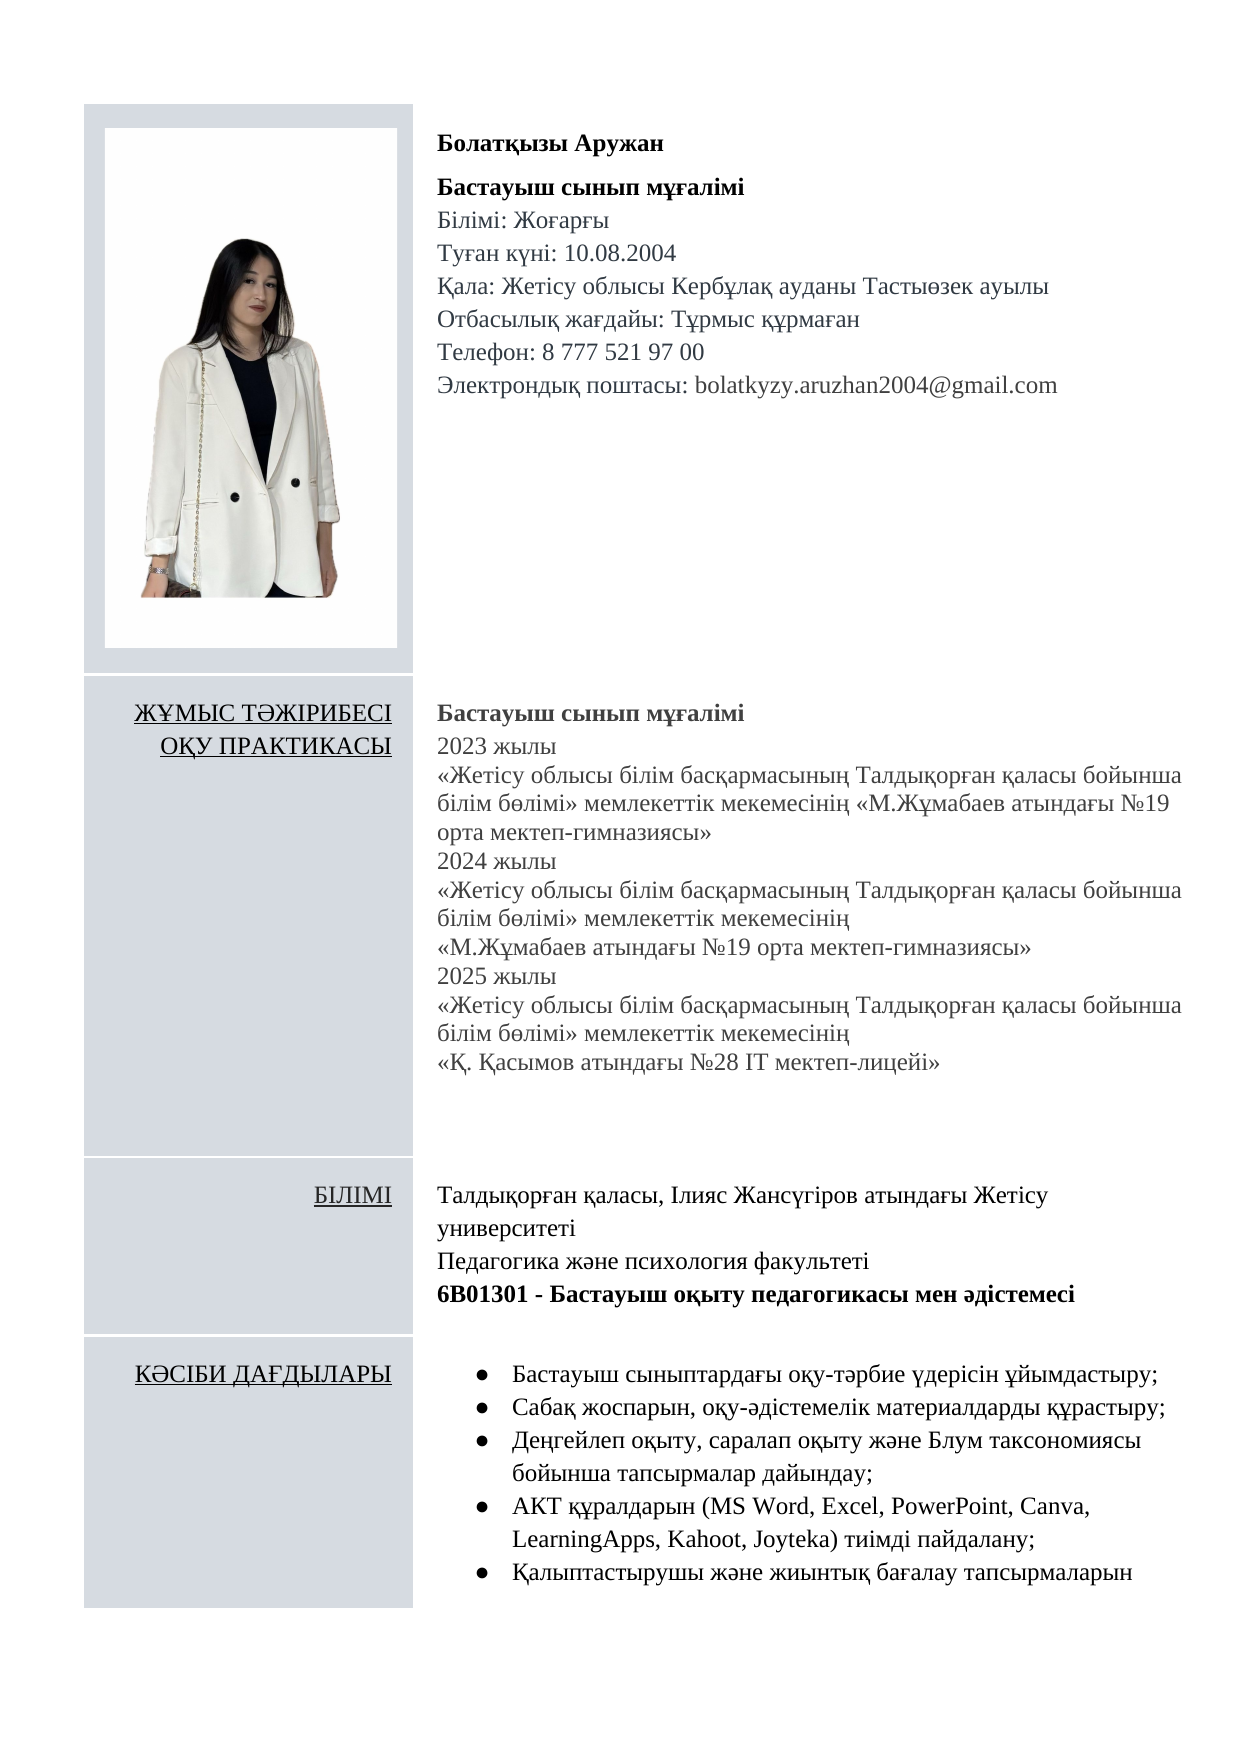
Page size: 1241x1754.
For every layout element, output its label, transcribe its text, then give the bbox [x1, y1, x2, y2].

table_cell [415, 1337, 1206, 1608]
picture [104, 128, 398, 648]
table_cell Бастауыш сынып мұғалімі 2023 жылы «Жетісу облысы білім басқармасының Талдықорған қаласы бойынша білім бөлімі» мемлекеттік мекемесінің «М.Жұмабаев атындағы №19 орта мектеп-гимназиясы» 2024 жылы «Жетісу облысы білім басқармасының Талдықорған қаласы бойынша білім бөлімі» мемлекеттік мекемесінің «М.Жұмабаев атындағы №19 орта мектеп-гимназиясы» 2025 жылы «Жетісу облысы білім басқармасының Талдықорған қаласы бойынша білім бөлімі» мемлекеттік мекемесінің «Қ. Қасымов атындағы №28 IT мектеп-лицейі» [415, 676, 1206, 1156]
table_header [84, 104, 413, 673]
table_cell КӘСІБИ ДАҒДЫЛАРЫ [84, 1337, 413, 1608]
table_cell БІЛІМІ [84, 1158, 413, 1334]
table_header Болатқызы Аружан Бастауыш сынып мұғалімі Білімі: Жоғарғы Туған күні: 10.08.2004 Қала: Жетісу облысы Кербұлақ ауданы Тастыөзек ауылы Отбасылық жағдайы: Тұрмыс құрмаған Телефон: 8 777 521 97 00 Электрондық поштасы: bolatkyzy.aruzhan2004@gmail.com [415, 106, 1206, 673]
table_cell ЖҰМЫС ТӘЖІРИБЕСІ ОҚУ ПРАКТИКАСЫ [84, 676, 413, 1156]
table_cell Талдықорған қаласы, Ілияс Жансүгіров атындағы Жетісу университеті Педагогика және психология факультеті 6В01301 - Бастауыш оқыту педагогикасы мен әдістемесі [415, 1158, 1206, 1334]
